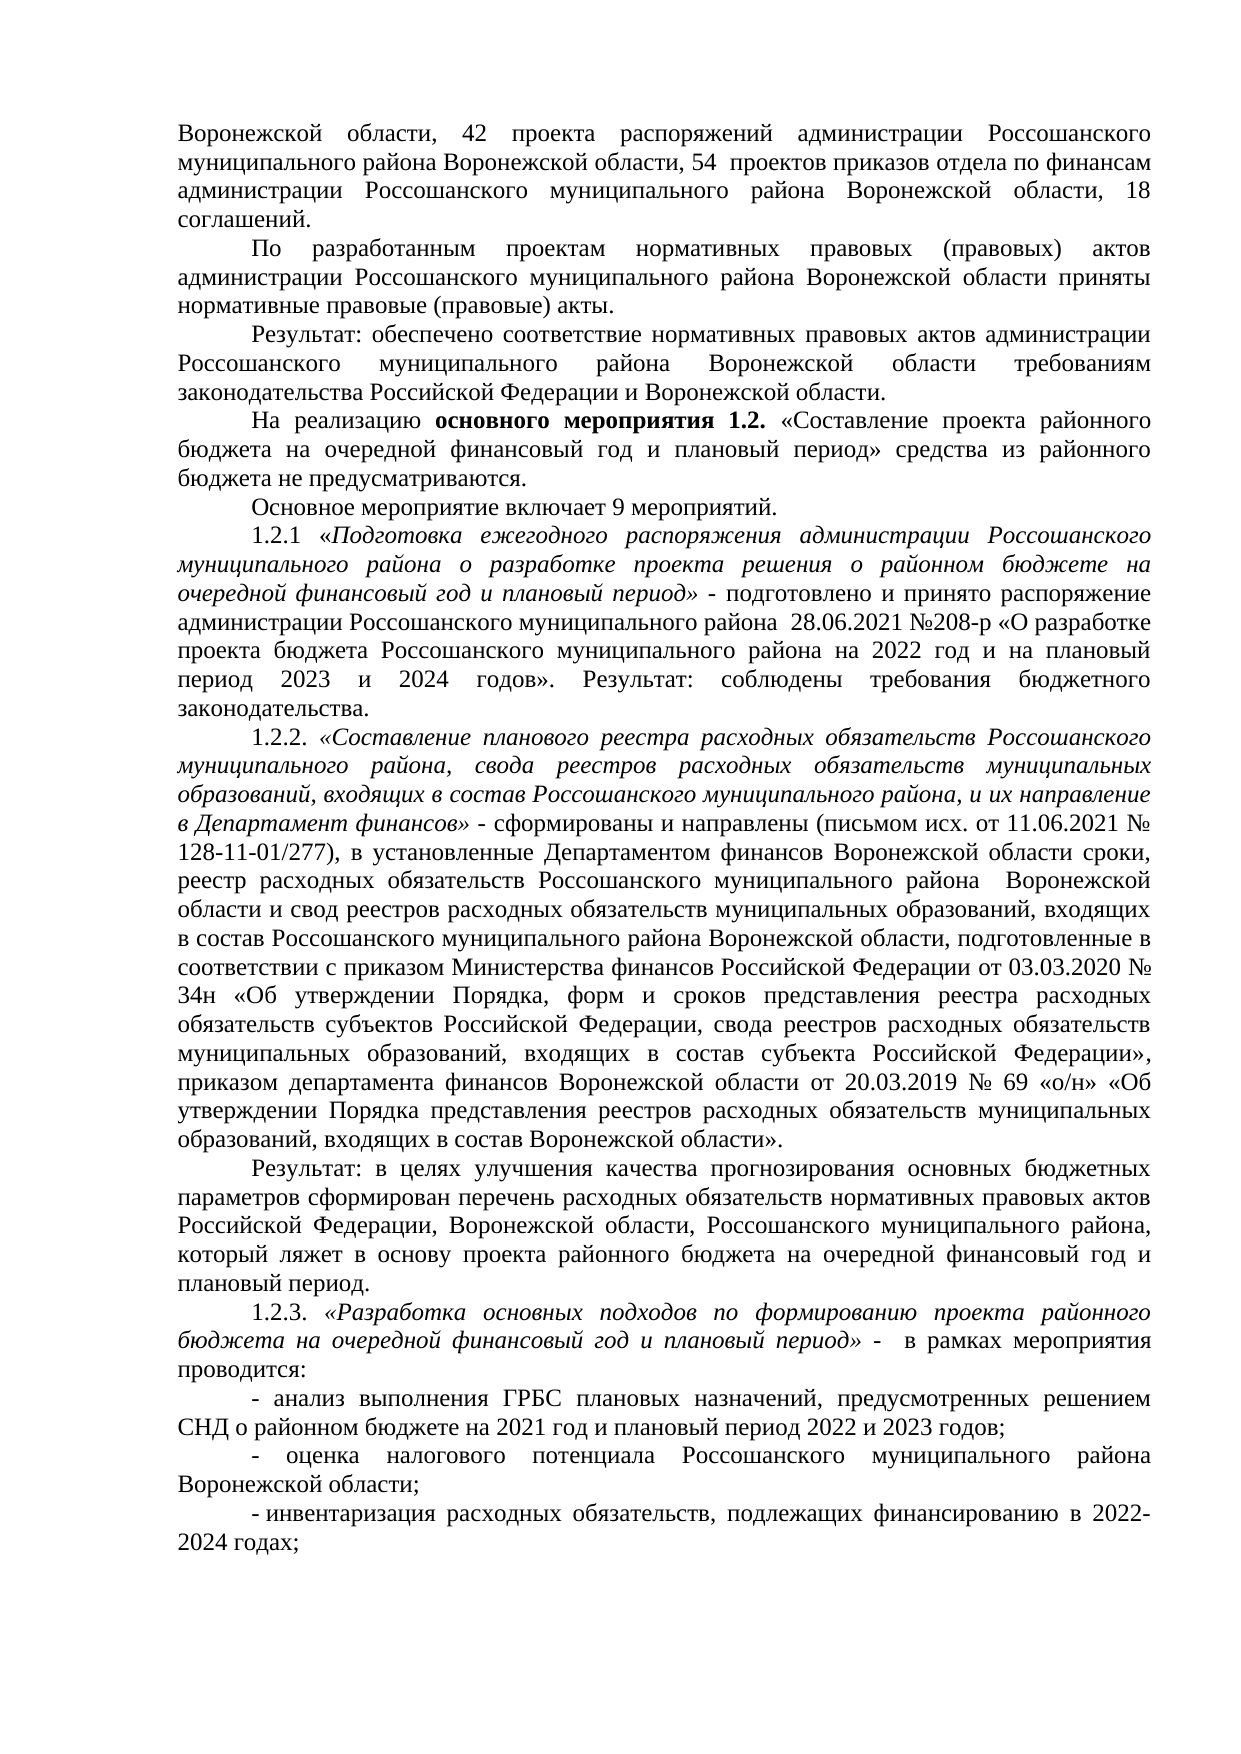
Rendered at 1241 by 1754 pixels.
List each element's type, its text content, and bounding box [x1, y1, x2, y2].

text Основное мероприятие включает 9 мероприятий. [177, 492, 1152, 521]
text На реализацию основного мероприятия 1.2. «Составление проекта районного бюджета на очередной финансовый год и плановый период» средства из районного бюджета не предусматриваются. [177, 406, 1152, 492]
text Результат: обеспечено соответствие нормативных правовых актов администрации Россошанского муниципального района Воронежской области требованиям законодательства Российской Федерации и Воронежской области. [177, 319, 1152, 406]
text - оценка налогового потенциала Россошанского муниципального района Воронежской области; [177, 1441, 1152, 1498]
text 1.2.2. «Составление планового реестра расходных обязательств Россошанского муниципального района, свода реестров расходных обязательств муниципальных образований, входящих в состав Россошанского муниципального района, и их направление в Департамент финансов» - сформированы и направлены (письмом исх. от 11.06.2021 № 128-11-01/277), в установленные Департаментом финансов Воронежской области сроки, реестр расходных обязательств Россошанского муниципального района Воронежской области и свод реестров расходных обязательств муниципальных образований, входящих в состав Россошанского муниципального района Воронежской области, подготовленные в соответствии с приказом Министерства финансов Российской Федерации от 03.03.2020 № 34н «Об утверждении Порядка, форм и сроков представления реестра расходных обязательств субъектов Российской Федерации, свода реестров расходных обязательств муниципальных образований, входящих в состав субъекта Российской Федерации», приказом департамента финансов Воронежской области от 20.03.2019 № 69 «о/н» «Об утверждении Порядка представления реестров расходных обязательств муниципальных образований, входящих в состав Воронежской области». [177, 722, 1152, 1153]
text Результат: в целях улучшения качества прогнозирования основных бюджетных параметров сформирован перечень расходных обязательств нормативных правовых актов Российской Федерации, Воронежской области, Россошанского муниципального района, который ляжет в основу проекта районного бюджета на очередной финансовый год и плановый период. [177, 1153, 1152, 1297]
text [177, 118, 1152, 233]
text - анализ выполнения ГРБС плановых назначений, предусмотренных решением СНД о районном бюджете на 2021 год и плановый период 2022 и 2023 годов; [177, 1383, 1152, 1441]
text По разработанным проектам нормативных правовых (правовых) актов администрации Россошанского муниципального района Воронежской области приняты нормативные правовые (правовые) акты. [177, 233, 1152, 319]
text 1.2.3. «Разработка основных подходов по формированию проекта районного бюджета на очередной финансовый год и плановый период» - в рамках мероприятия проводится: [177, 1297, 1152, 1383]
text - инвентаризация расходных обязательств, подлежащих финансированию в 2022-2024 годах; [177, 1498, 1152, 1556]
text 1.2.1 «Подготовка ежегодного распоряжения администрации Россошанского муниципального района о разработке проекта решения о районном бюджете на очередной финансовый год и плановый период» - подготовлено и принято распоряжение администрации Россошанского муниципального района 28.06.2021 №208-р «О разработке проекта бюджета Россошанского муниципального района на 2022 год и на плановый период 2023 и 2024 годов». Результат: соблюдены требования бюджетного законодательства. [177, 521, 1152, 722]
